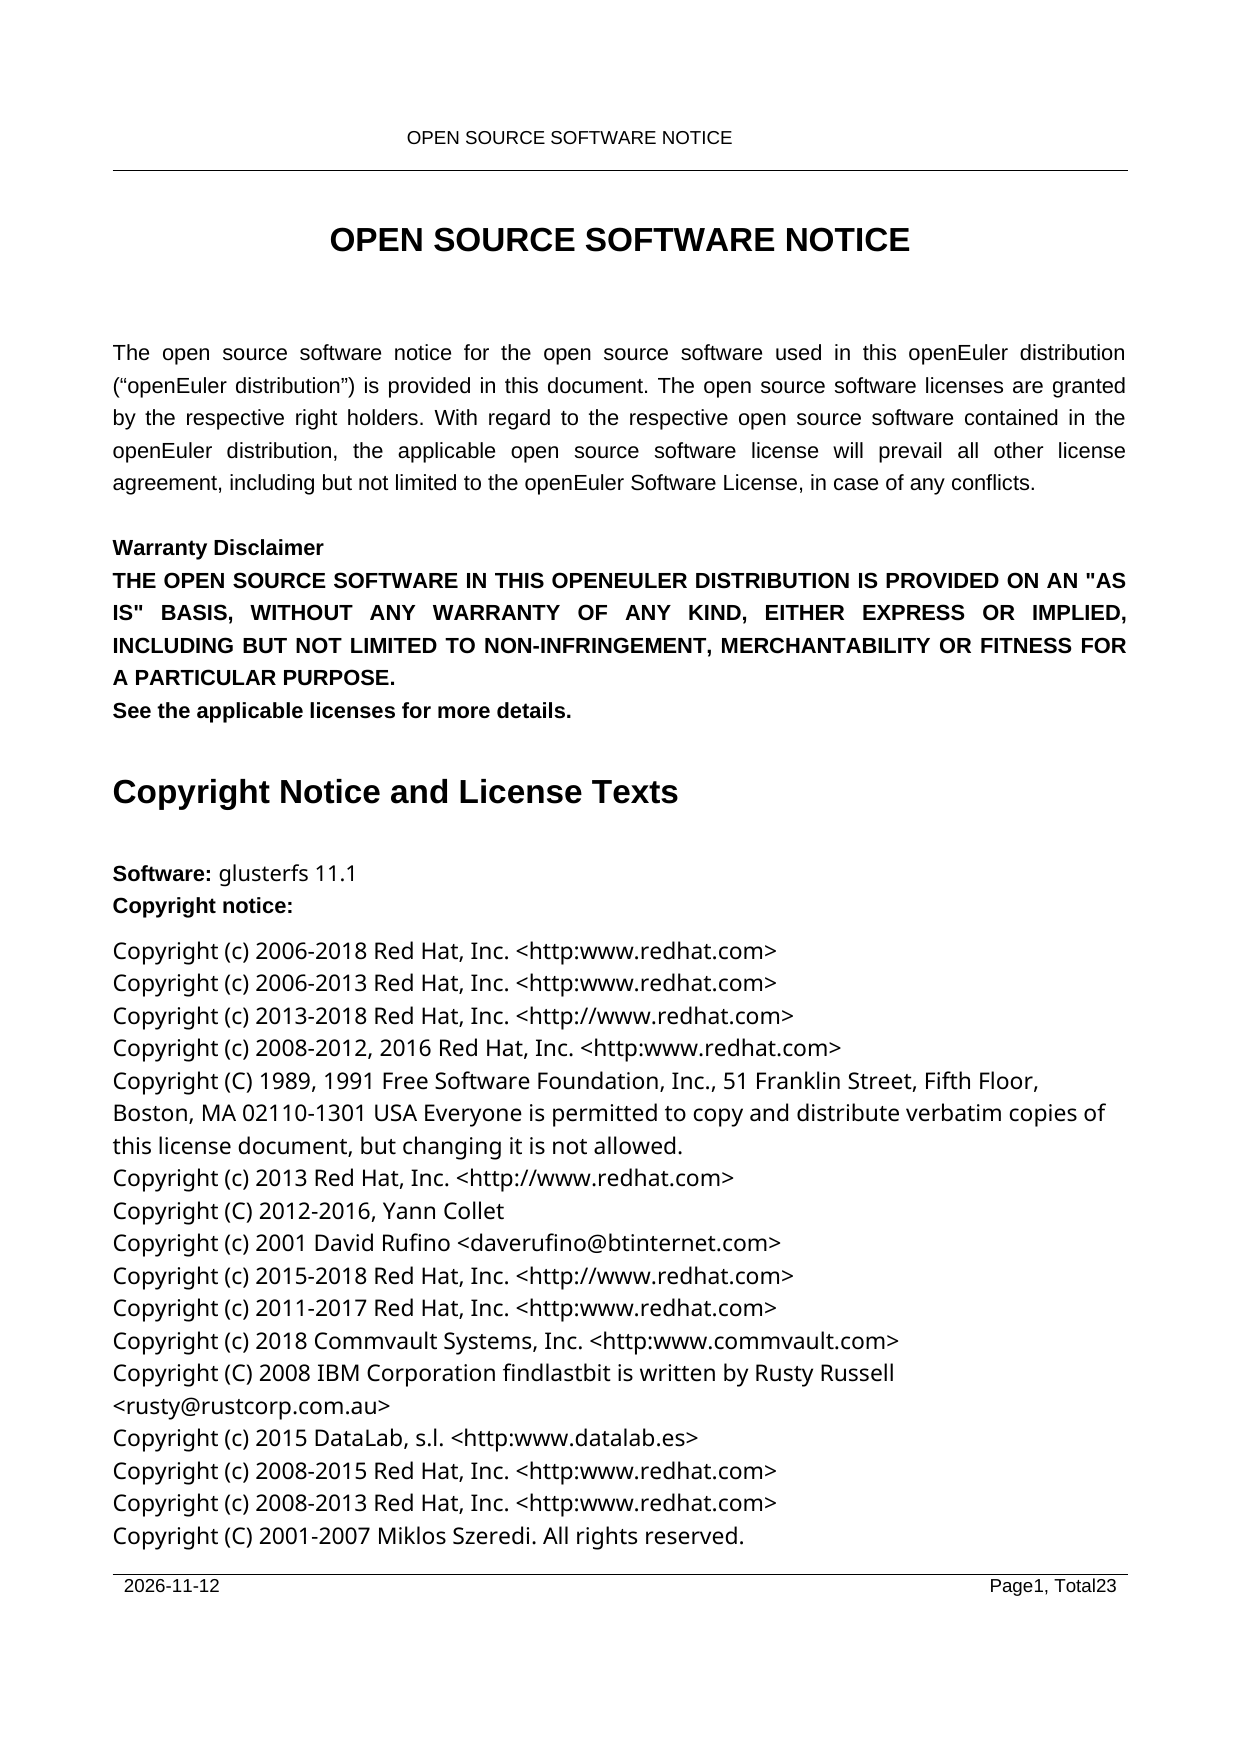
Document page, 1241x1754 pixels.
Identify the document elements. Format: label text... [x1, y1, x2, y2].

text The open source software notice for the open source software used in this openEuler distribution (“openEuler distribution”) is provided in this document. The open source software licenses are granted by the respective right holders. With regard to the respective open source software contained in the openEuler distribution, the applicable open source software license will prevail all other license agreement, including but not limited to the openEuler Software License, in case of any conflicts. [112, 336, 1128, 499]
text Copyright notice: [112, 889, 1128, 921]
text OPEN SOURCE SOFTWARE NOTICE [112, 206, 1128, 271]
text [112, 934, 1128, 1551]
text Copyright Notice and License Texts [112, 759, 1128, 824]
title Software: glusterfs 11.1 [112, 856, 1128, 889]
text THE OPEN SOURCE SOFTWARE IN THIS OPENEULER DISTRIBUTION IS PROVIDED ON AN "AS IS" BASIS, WITHOUT ANY WARRANTY OF ANY KIND, EITHER EXPRESS OR IMPLIED, INCLUDING BUT NOT LIMITED TO NON-INFRINGEMENT, MERCHANTABILITY OR FITNESS FOR A PARTICULAR PURPOSE. See the applicable licenses for more details. [112, 564, 1128, 726]
text Warranty Disclaimer [112, 531, 1128, 564]
